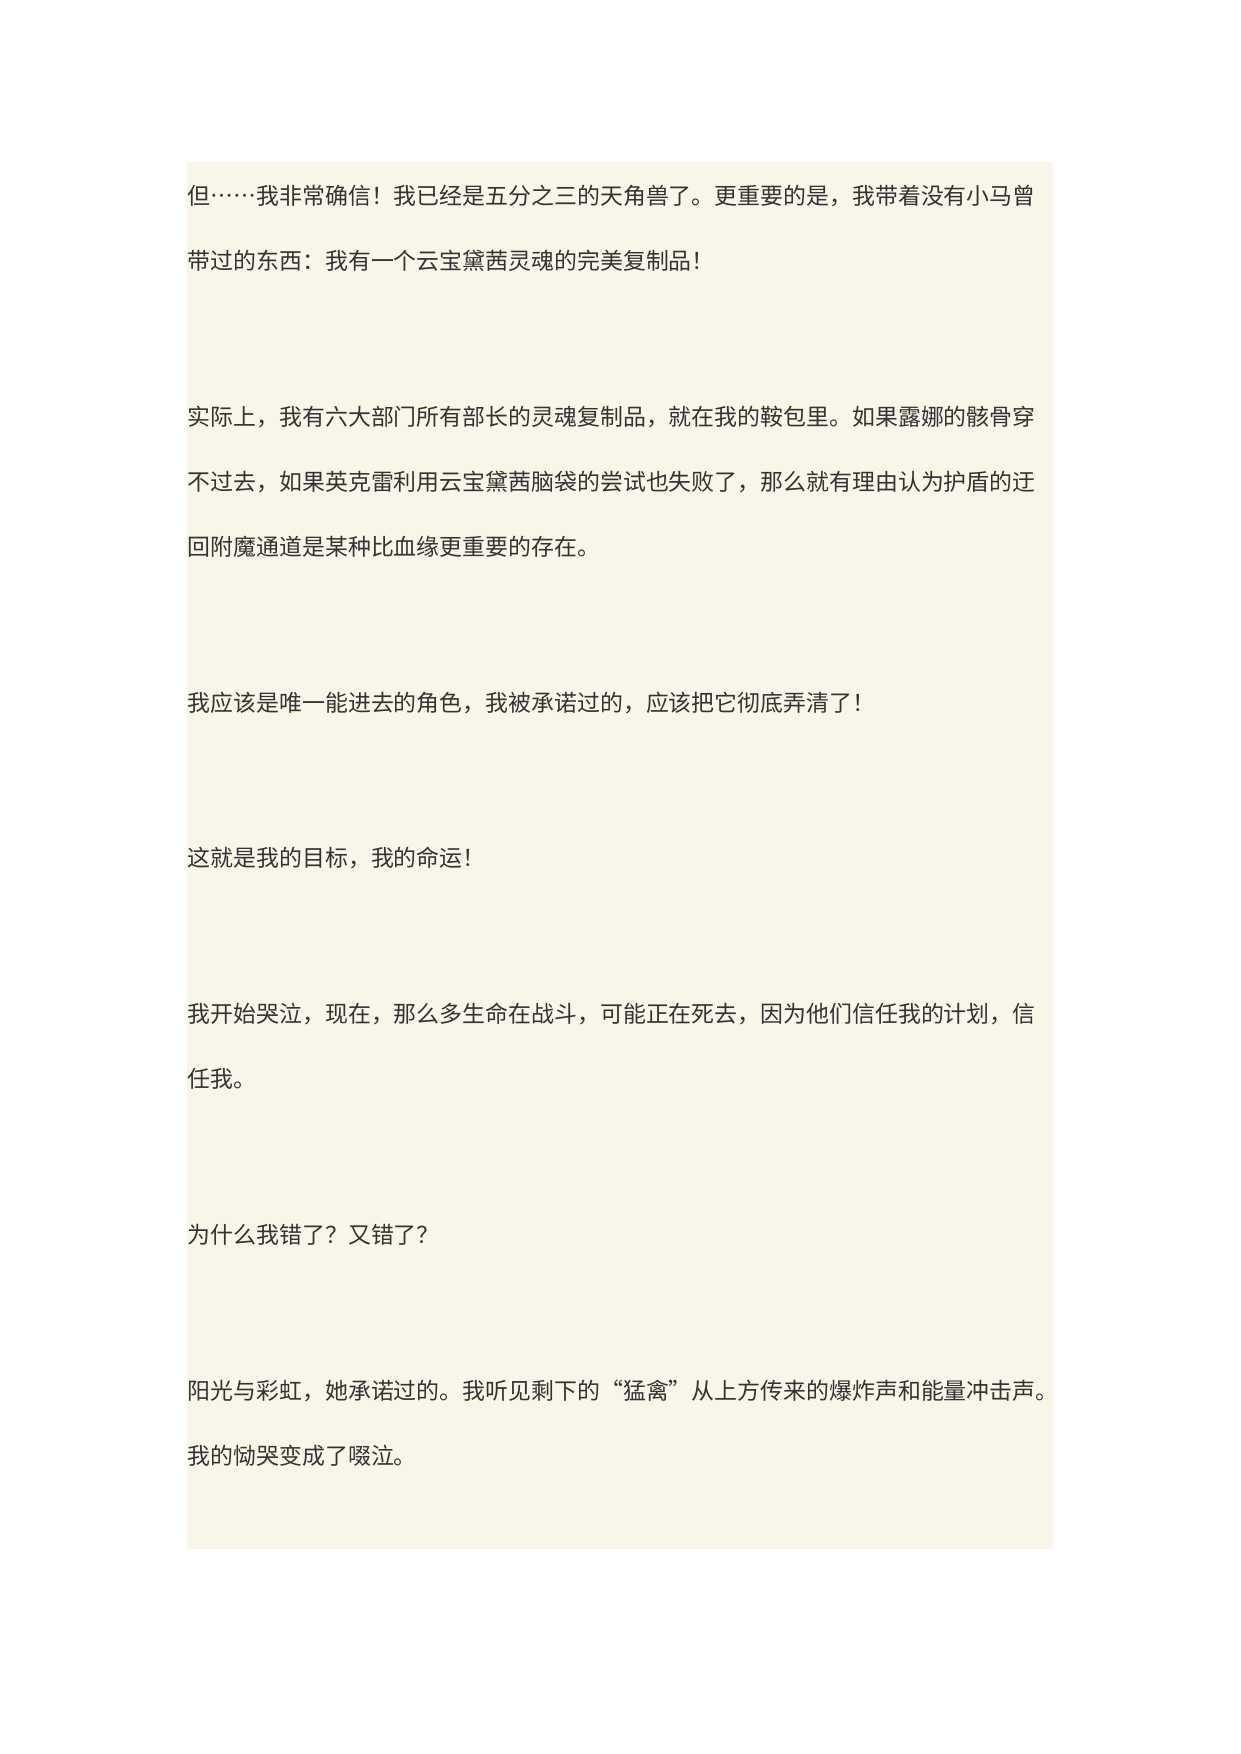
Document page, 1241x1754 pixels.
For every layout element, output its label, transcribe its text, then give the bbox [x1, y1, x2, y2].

text 我开始哭泣，现在，那么多生命在战斗，可能正在死去，因为他们信任我的计划，信任我。 [187, 980, 1053, 1110]
text 我应该是唯一能进去的角色，我被承诺过的，应该把它彻底弄清了！ [187, 669, 1053, 734]
text 为什么我错了？又错了？ [187, 1201, 1053, 1266]
text 但……我非常确信！我已经是五分之三的天角兽了。更重要的是，我带着没有小马曾带过的东西：我有一个云宝黛茜灵魂的完美复制品！ [187, 162, 1053, 292]
text 这就是我的目标，我的命运！ [187, 824, 1053, 889]
text 阳光与彩虹，她承诺过的。我听见剩下的“猛禽”从上方传来的爆炸声和能量冲击声。我的恸哭变成了啜泣。 [187, 1357, 1053, 1487]
text 实际上，我有六大部门所有部长的灵魂复制品，就在我的鞍包里。如果露娜的骸骨穿不过去，如果英克雷利用云宝黛茜脑袋的尝试也失败了，那么就有理由认为护盾的迂回附魔通道是某种比血缘更重要的存在。 [187, 383, 1053, 578]
